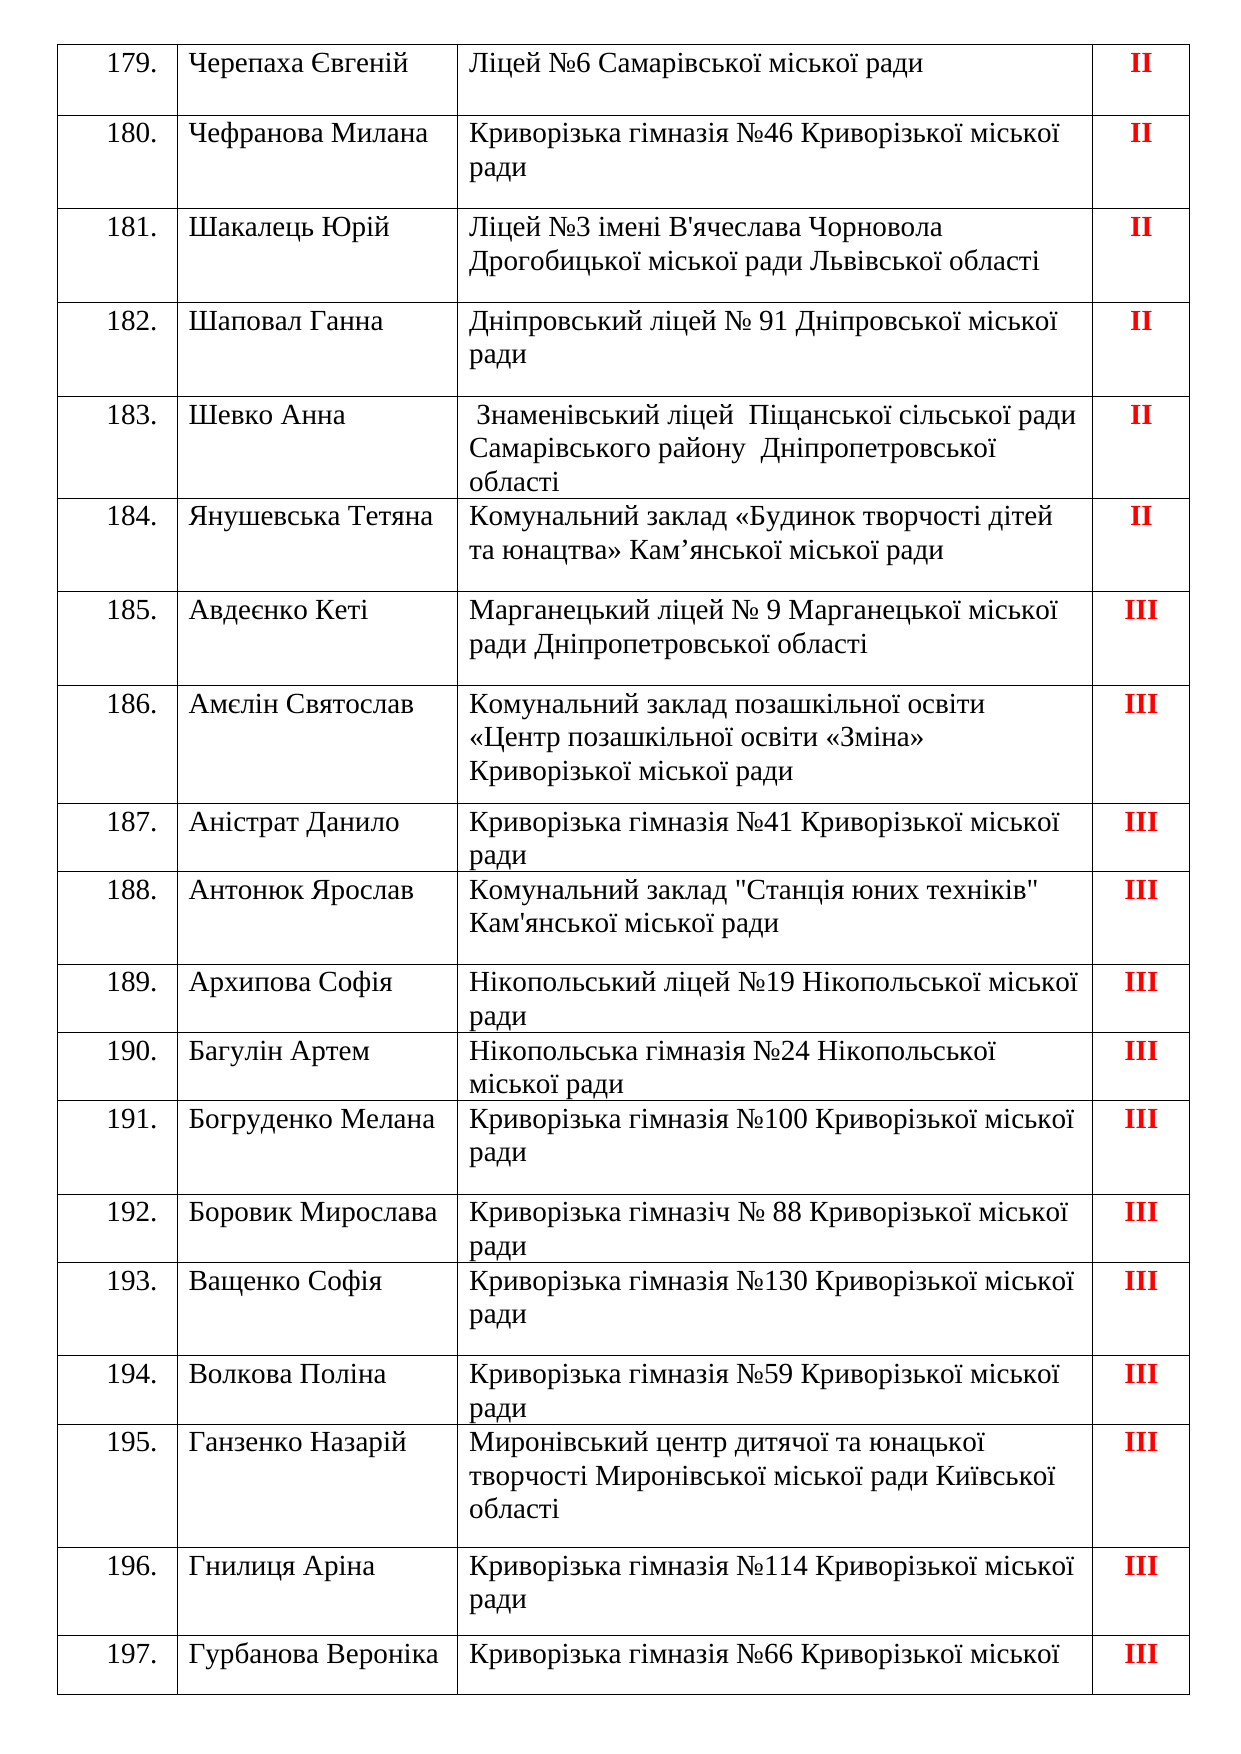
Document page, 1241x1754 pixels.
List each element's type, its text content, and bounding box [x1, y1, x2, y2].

table_cell ІІІ [1093, 1548, 1189, 1635]
table_cell [58, 804, 177, 871]
table_cell Амєлін Святослав [178, 686, 457, 803]
table_cell ІІІ [1093, 804, 1189, 871]
table_cell Криворізька гімназія №46 Криворізької міської ради [458, 116, 1092, 208]
table_cell [58, 1033, 177, 1100]
table_cell [58, 872, 177, 963]
table_cell Криворізька гімназія №41 Криворізької міської ради [458, 804, 1092, 871]
table_cell Знаменівський ліцей Піщанської сільської ради Самарівського району Дніпропетровської області [458, 397, 1092, 497]
table_cell Криворізька гімназіч № 88 Криворізької міської ради [458, 1195, 1092, 1262]
table_cell Шакалець Юрій [178, 209, 457, 302]
table_cell Криворізька гімназія №100 Криворізької міської ради [458, 1101, 1092, 1193]
table_cell [58, 209, 177, 302]
table_cell [58, 1636, 177, 1694]
table_cell [58, 116, 177, 208]
table_cell Криворізька гімназія №130 Криворізької міської ради [458, 1263, 1092, 1355]
table_cell Шевко Анна [178, 397, 457, 497]
table_cell Криворізька гімназія №114 Криворізької міської ради [458, 1548, 1092, 1635]
table_cell ІІ [1093, 397, 1189, 497]
table_cell ІІІ [1093, 965, 1189, 1032]
table_cell Шаповал Ганна [178, 303, 457, 396]
table_cell Гурбанова Вероніка [178, 1636, 457, 1694]
table_cell [58, 499, 177, 591]
table_cell Ліцей №6 Самарівської міської ради [458, 45, 1092, 114]
table_cell Ганзенко Назарій [178, 1425, 457, 1547]
table_cell [58, 1101, 177, 1193]
table_cell ІІІ [1093, 1033, 1189, 1100]
table_cell Ліцей №3 імені В'ячеслава Чорновола Дрогобицької міської ради Львівської області [458, 209, 1092, 302]
table_cell Чефранова Милана [178, 116, 457, 208]
table_cell Криворізька гімназія №59 Криворізької міської ради [458, 1356, 1092, 1423]
table_cell ІІІ [1093, 1101, 1189, 1193]
table_cell Нікопольська гімназія №24 Нікопольської міської ради [458, 1033, 1092, 1100]
table_cell [58, 965, 177, 1032]
table_cell ІІІ [1093, 592, 1189, 685]
table_cell ІІІ [1093, 1425, 1189, 1547]
table_cell Богруденко Мелана [178, 1101, 457, 1193]
table_cell Миронівський центр дитячої та юнацької творчості Миронівської міської ради Київської області [458, 1425, 1092, 1547]
table_cell ІІ [1093, 209, 1189, 302]
table_cell Комунальний заклад "Станція юних техніків" Кам'янської міської ради [458, 872, 1092, 963]
table_cell Черепаха Євгеній [178, 45, 457, 114]
table_cell ІІІ [1093, 1356, 1189, 1423]
table_cell Ващенко Софія [178, 1263, 457, 1355]
table_cell Комунальний заклад позашкільної освіти «Центр позашкільної освіти «Зміна» Криворізької міської ради [458, 686, 1092, 803]
table_cell [58, 1548, 177, 1635]
table_cell ІІІ [1093, 686, 1189, 803]
table_cell Комунальний заклад «Будинок творчості дітей та юнацтва» Кам’янської міської ради [458, 499, 1092, 591]
table_cell [58, 686, 177, 803]
table_cell ІІ [1093, 303, 1189, 396]
table_cell ІІ [1093, 45, 1189, 114]
table_cell [58, 1195, 177, 1262]
table_cell Марганецький ліцей № 9 Марганецької міської ради Дніпропетровської області [458, 592, 1092, 685]
table_cell ІІІ [1093, 872, 1189, 963]
table_cell Нікопольський ліцей №19 Нікопольської міської ради [458, 965, 1092, 1032]
table_cell Багулін Артем [178, 1033, 457, 1100]
table_cell ІІІ [1093, 1263, 1189, 1355]
table_cell Архипова Софія [178, 965, 457, 1032]
table_cell ІІ [1093, 116, 1189, 208]
table_cell Волкова Поліна [178, 1356, 457, 1423]
table_cell ІІІ [1093, 1636, 1189, 1694]
table_cell Боровик Мирослава [178, 1195, 457, 1262]
table_cell [58, 1263, 177, 1355]
table_cell Янушевська Тетяна [178, 499, 457, 591]
table_cell Антонюк Ярослав [178, 872, 457, 963]
table_cell [58, 45, 177, 114]
table_cell ІІ [1093, 499, 1189, 591]
table_cell Гнилиця Аріна [178, 1548, 457, 1635]
table_cell [58, 1425, 177, 1547]
table_cell [58, 303, 177, 396]
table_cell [458, 1636, 1092, 1694]
table_cell Аністрат Данило [178, 804, 457, 871]
table_cell ІІІ [1093, 1195, 1189, 1262]
table_cell Авдеєнко Кеті [178, 592, 457, 685]
table_cell [58, 397, 177, 497]
table_cell Дніпровський ліцей № 91 Дніпровської міської ради [458, 303, 1092, 396]
table_cell [58, 592, 177, 685]
table_cell [58, 1356, 177, 1423]
